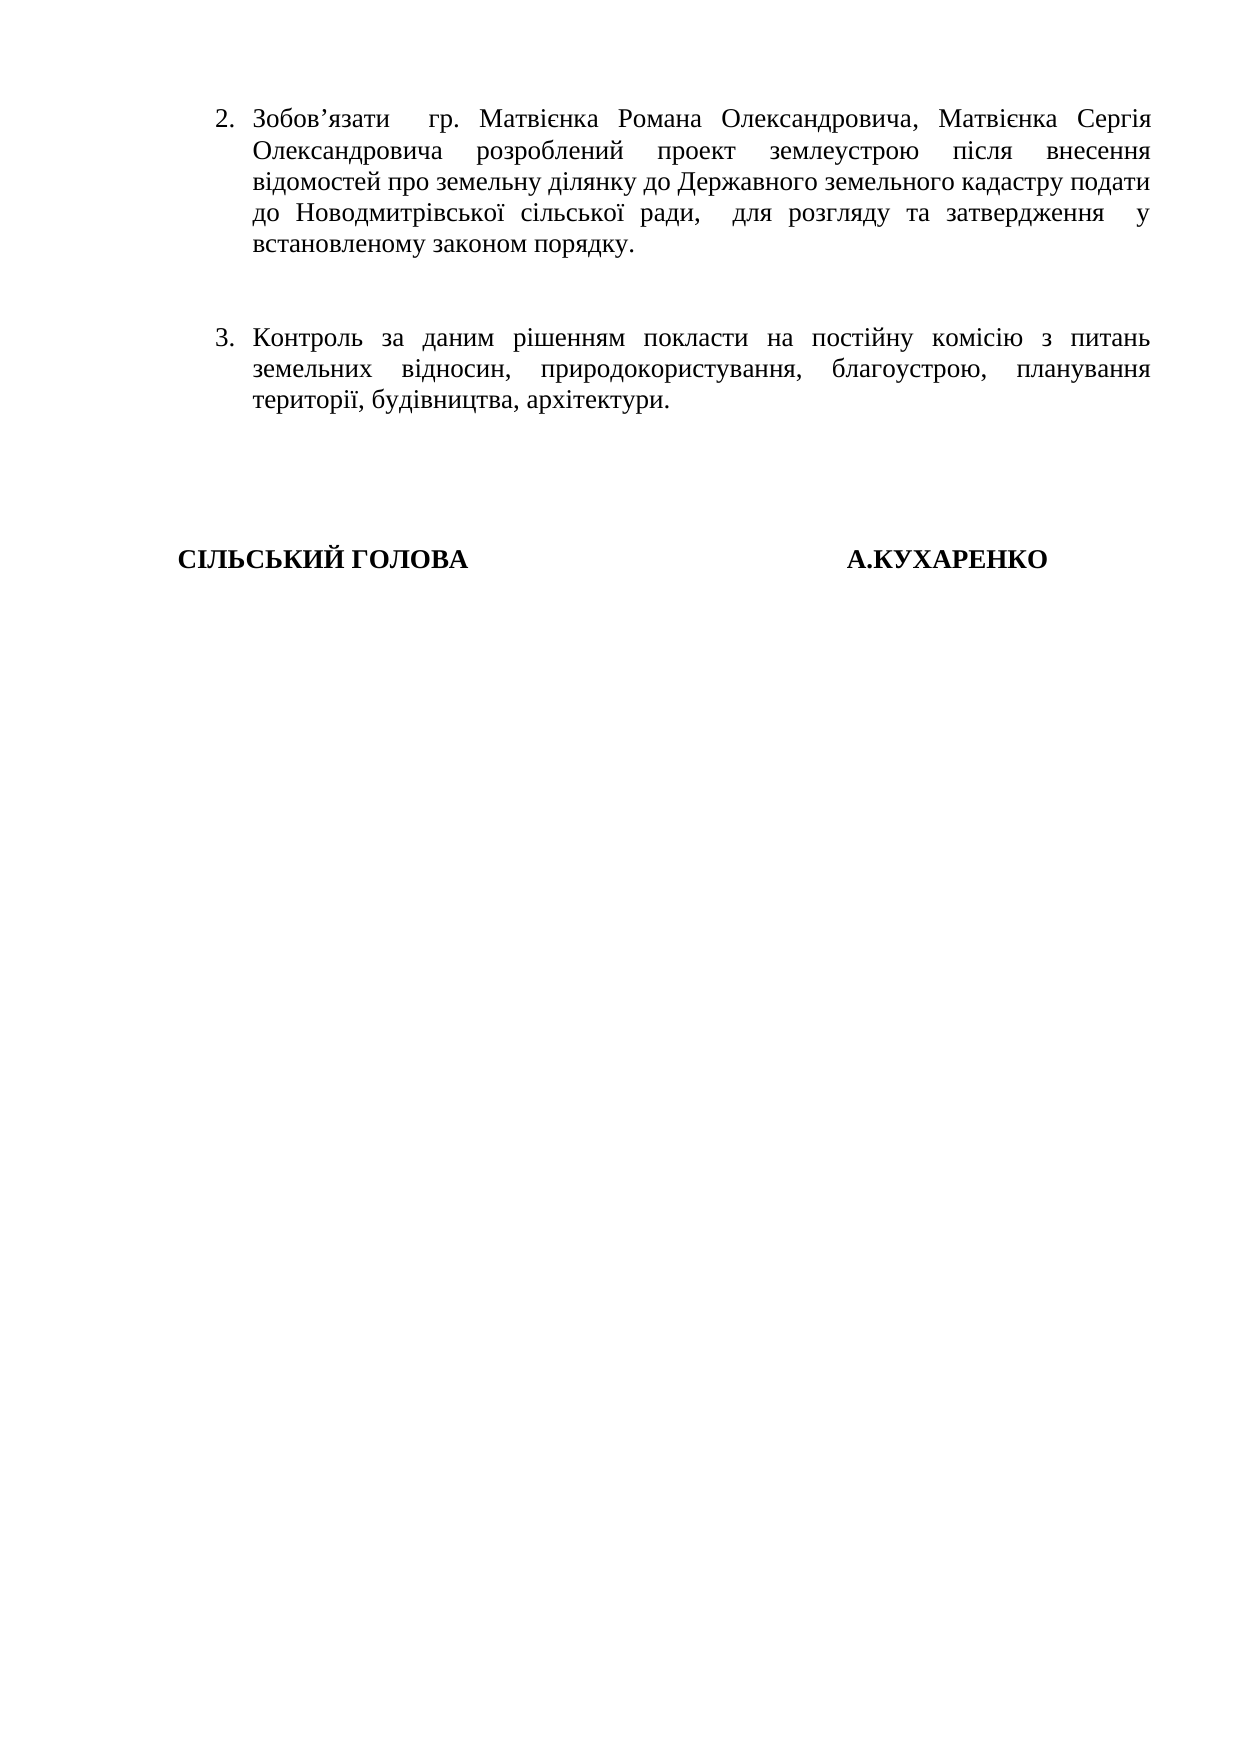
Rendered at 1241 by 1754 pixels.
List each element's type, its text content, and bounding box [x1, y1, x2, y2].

text СІЛЬСЬКИЙ ГОЛОВА А.КУХАРЕНКО [177, 543, 1152, 574]
list Контроль за даним рішенням покласти на постійну комісію з питань земельних відносин, природокористування, благоустрою, планування території, будівництва, архітектури. [215, 321, 1152, 414]
list Зобов’язати гр. Матвієнка Романа Олександровича, Матвієнка Сергія Олександровича розроблений проект землеустрою після внесення відомостей про земельну ділянку до Державного земельного кадастру подати до Новодмитрівської сільської ради, для розгляду та затвердження у встановленому законом порядку. [215, 103, 1152, 258]
